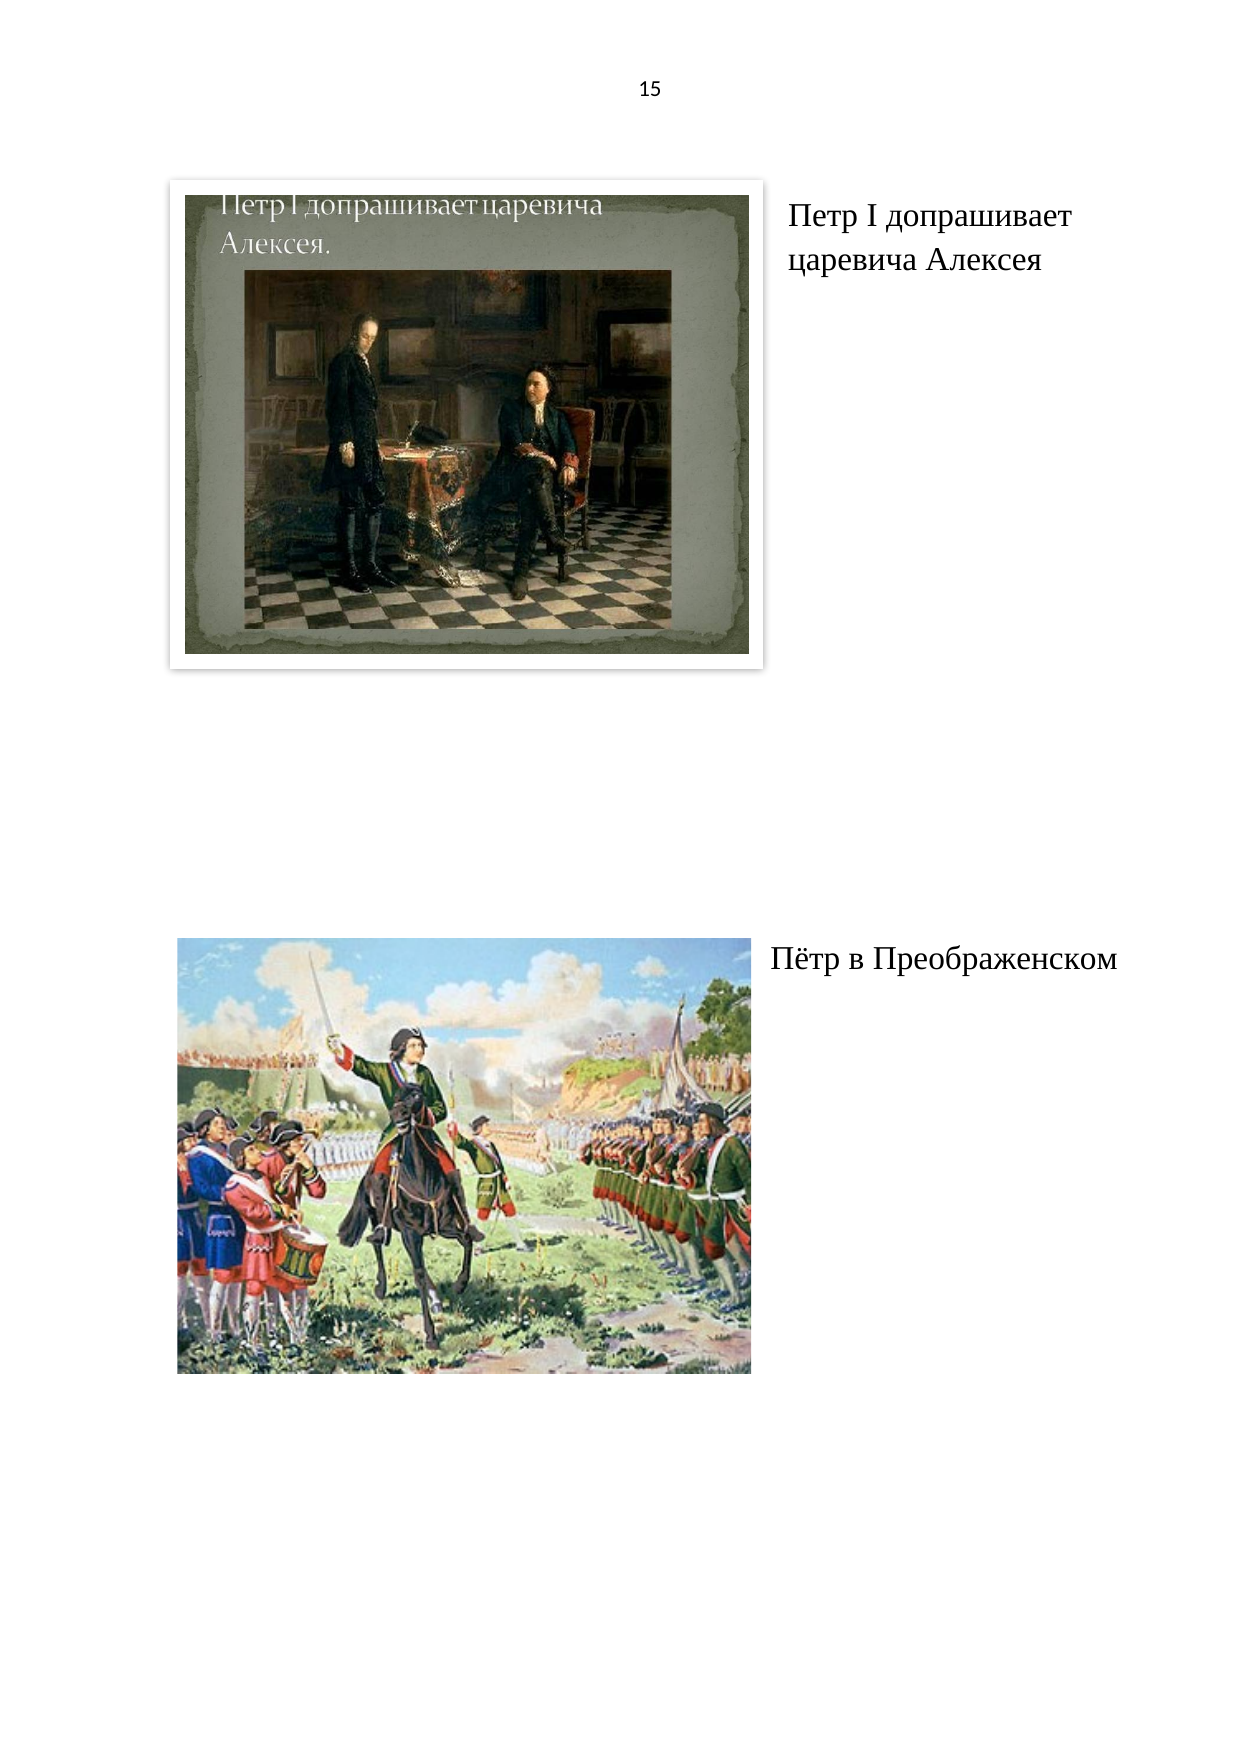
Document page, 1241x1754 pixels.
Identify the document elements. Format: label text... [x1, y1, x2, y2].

picture [185, 195, 749, 654]
picture [177, 938, 752, 1374]
